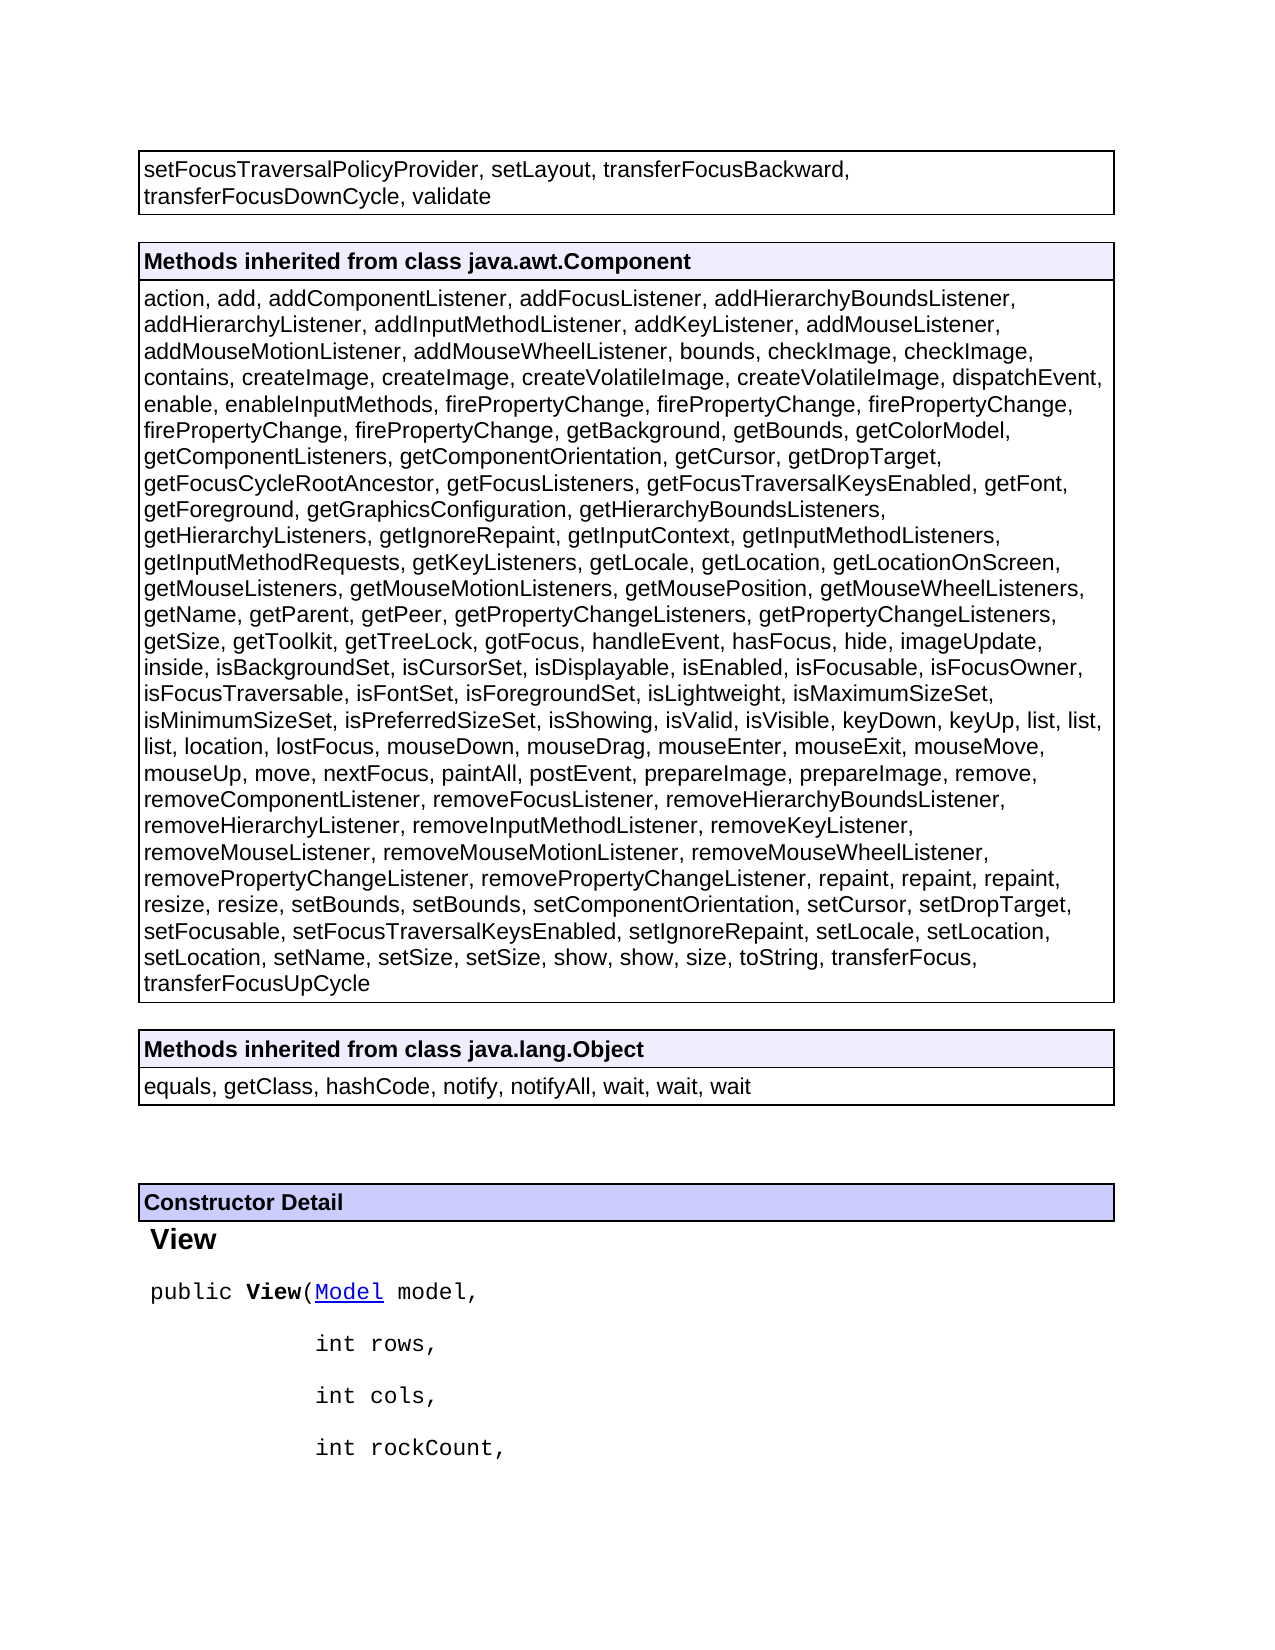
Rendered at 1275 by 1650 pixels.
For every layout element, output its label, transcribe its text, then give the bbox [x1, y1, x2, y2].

table_header Methods inherited from class java.lang.Object [140, 1031, 1113, 1067]
subtitle View [150, 1222, 1125, 1256]
table_header Constructor Detail [140, 1185, 1113, 1220]
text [150, 1281, 1125, 1488]
table_cell equals, getClass, hashCode, notify, notifyAll, wait, wait, wait [140, 1068, 1113, 1104]
table_header Methods inherited from class java.awt.Component [140, 243, 1113, 279]
table_cell action, add, addComponentListener, addFocusListener, addHierarchyBoundsListener, addHierarchyListener, addInputMethodListener, addKeyListener, addMouseListener, addMouseMotionListener, addMouseWheelListener, bounds, checkImage, checkImage, contains, createImage, createImage, createVolatileImage, createVolatileImage, dispatchEvent, enable, enableInputMethods, firePropertyChange, firePropertyChange, firePropertyChange, firePropertyChange, firePropertyChange, getBackground, getBounds, getColorModel, getComponentListeners, getComponentOrientation, getCursor, getDropTarget, getFocusCycleRootAncestor, getFocusListeners, getFocusTraversalKeysEnabled, getFont, getForeground, getGraphicsConfiguration, getHierarchyBoundsListeners, getHierarchyListeners, getIgnoreRepaint, getInputContext, getInputMethodListeners, getInputMethodRequests, getKeyListeners, getLocale, getLocation, getLocationOnScreen, getMouseListeners, getMouseMotionListeners, getMousePosition, getMouseWheelListeners, getName, getParent, getPeer, getPropertyChangeListeners, getPropertyChangeListeners, getSize, getToolkit, getTreeLock, gotFocus, handleEvent, hasFocus, hide, imageUpdate, inside, isBackgroundSet, isCursorSet, isDisplayable, isEnabled, isFocusable, isFocusOwner, isFocusTraversable, isFontSet, isForegroundSet, isLightweight, isMaximumSizeSet, isMinimumSizeSet, isPreferredSizeSet, isShowing, isValid, isVisible, keyDown, keyUp, list, list, list, location, lostFocus, mouseDown, mouseDrag, mouseEnter, mouseExit, mouseMove, mouseUp, move, nextFocus, paintAll, postEvent, prepareImage, prepareImage, remove, removeComponentListener, removeFocusListener, removeHierarchyBoundsListener, removeHierarchyListener, removeInputMethodListener, removeKeyListener, removeMouseListener, removeMouseMotionListener, removeMouseWheelListener, removePropertyChangeListener, removePropertyChangeListener, repaint, repaint, repaint, resize, resize, setBounds, setBounds, setComponentOrientation, setCursor, setDropTarget, setFocusable, setFocusTraversalKeysEnabled, setIgnoreRepaint, setLocale, setLocation, setLocation, setName, setSize, setSize, show, show, size, toString, transferFocus, transferFocusUpCycle [140, 281, 1113, 1001]
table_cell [140, 152, 1113, 214]
